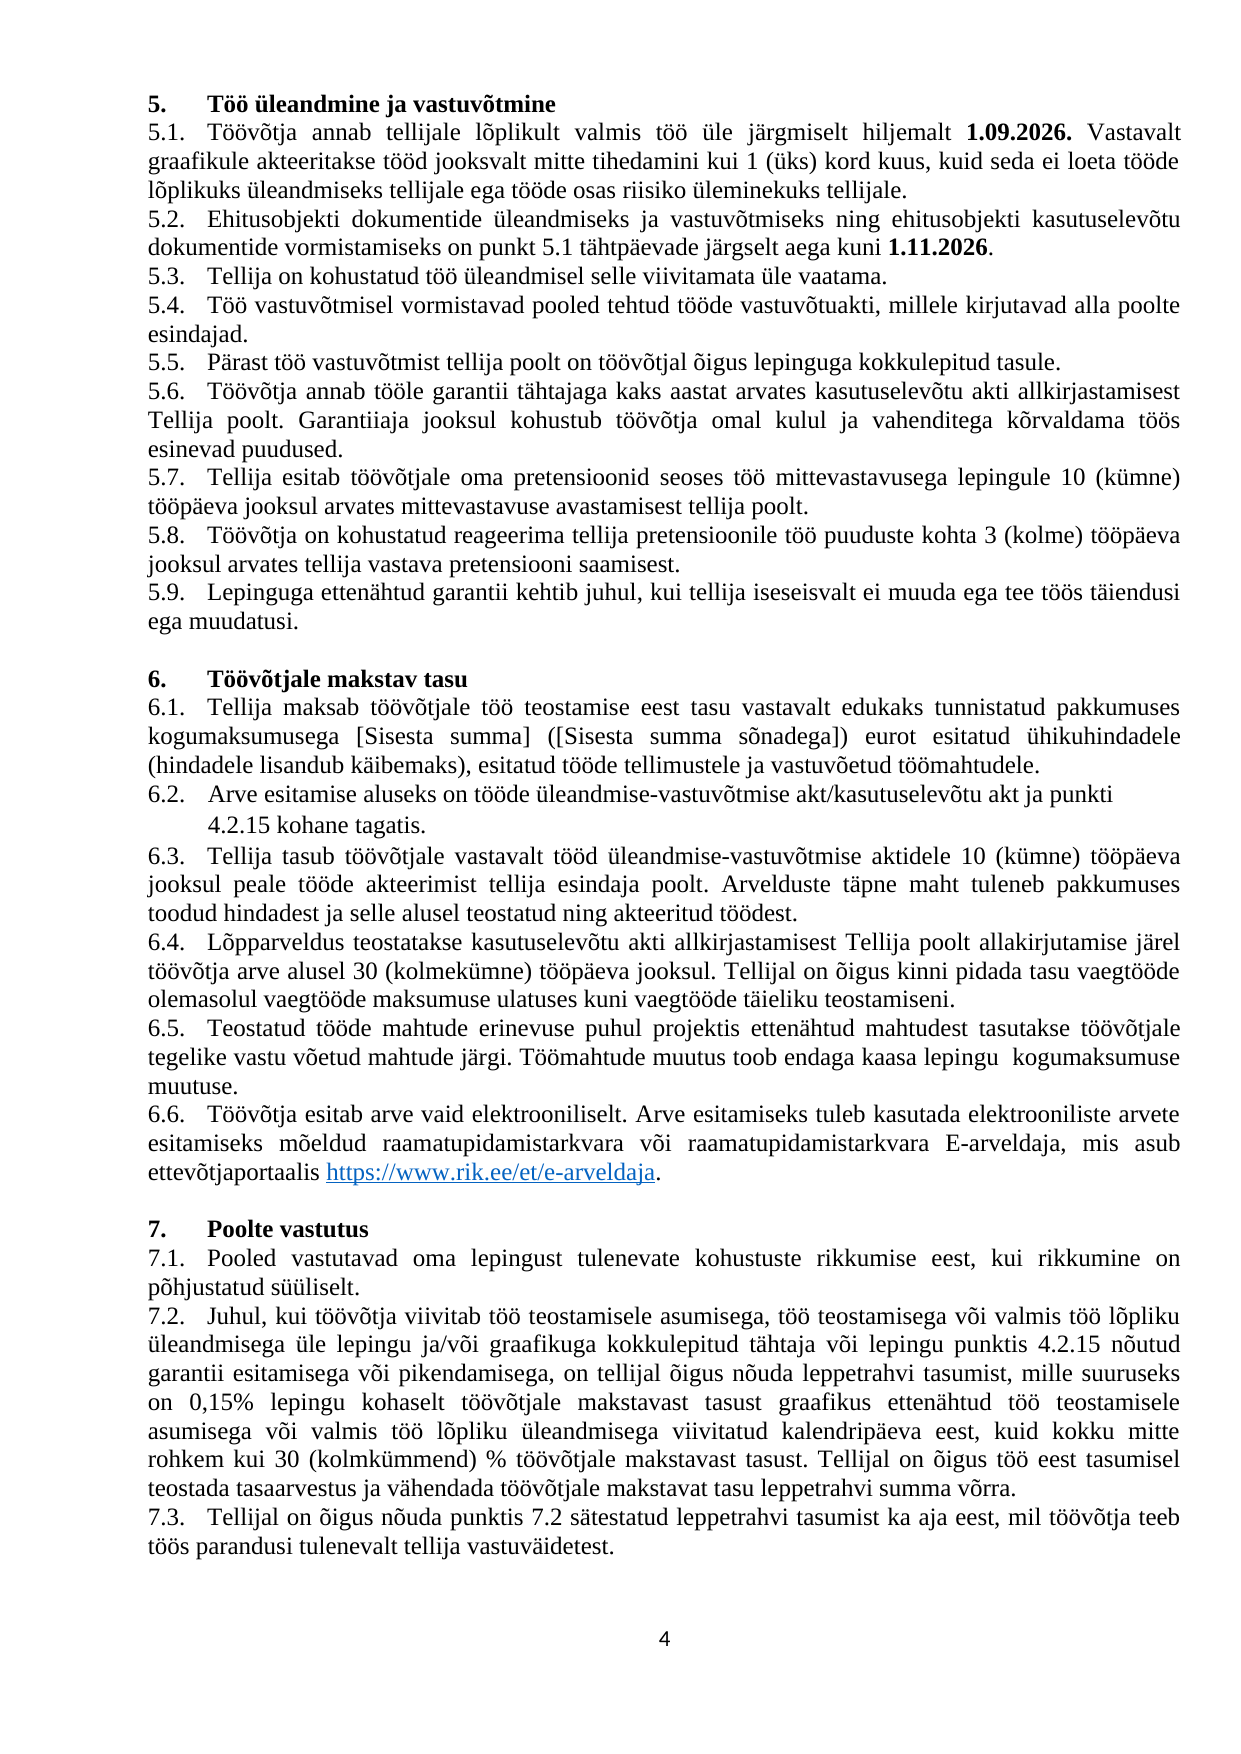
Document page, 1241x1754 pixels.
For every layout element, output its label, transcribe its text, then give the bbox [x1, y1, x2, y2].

text Töövõtja annab tööle garantii tähtajaga kaks aastat arvates kasutuselevõtu akti allkirjastamisest Tellija poolt. Garantiiaja jooksul kohustub töövõtja omal kulul ja vahenditega kõrvaldama töös esinevad puudused. [148, 376, 1181, 462]
text Pärast töö vastuvõtmist tellija poolt on töövõtjal õigus lepinguga kokkulepitud tasule. [148, 347, 1181, 376]
text Tellija esitab töövõtjale oma pretensioonid seoses töö mittevastavusega lepingule 10 (kümne) tööpäeva jooksul arvates mittevastavuse avastamisest tellija poolt. [148, 462, 1181, 520]
text Töövõtja esitab arve vaid elektrooniliselt. Arve esitamiseks tuleb kasutada elektrooniliste arvete esitamiseks mõeldud raamatupidamistarkvara või raamatupidamistarkvara E-arveldaja, mis asub ettevõtjaportaalis https://www.rik.ee/et/e-arveldaja. [148, 1099, 1181, 1186]
text Poolte vastutus [148, 1214, 1181, 1243]
text Töövõtjale makstav tasu [148, 664, 1181, 692]
text Ehitusobjekti dokumentide üleandmiseks ja vastuvõtmiseks ning ehitusobjekti kasutuselevõtu dokumentide vormistamiseks on punkt 5.1 tähtpäevade järgselt aega kuni . [148, 204, 1181, 261]
text Tellija maksab töövõtjale töö teostamise eest tasu vastavalt edukaks tunnistatud pakkumuses kogumaksumusega (eurot esitatud ühikuhindadele (hindadele lisandub käibemaks), esitatud tööde tellimustele ja vastuvõetud töömahtudele. [148, 692, 1181, 779]
text Töö üleandmine ja vastuvõtmine [148, 89, 1181, 117]
text Tellijal on õigus nõuda punktis 7.2 sätestatud leppetrahvi tasumist ka aja eest, mil töövõtja teeb töös parandusi tulenevalt tellija vastuväidetest. [148, 1502, 1181, 1559]
text Tellija on kohustatud töö üleandmisel selle viivitamata üle vaatama. [148, 261, 1181, 290]
text Lõpparveldus teostatakse kasutuselevõtu akti allkirjastamisest Tellija poolt allakirjutamise järel töövõtja arve alusel 30 (kolmekümne) tööpäeva jooksul. Tellijal on õigus kinni pidada tasu vaegtööde olemasolul vaegtööde maksumuse ulatuses kuni vaegtööde täieliku teostamiseni. [148, 927, 1181, 1013]
text Töö vastuvõtmisel vormistavad pooled tehtud tööde vastuvõtuakti, millele kirjutavad alla poolte esindajad. [148, 290, 1181, 347]
text Lepinguga ettenähtud garantii kehtib juhul, kui tellija iseseisvalt ei muuda ega tee töös täiendusi ega muudatusi. [148, 577, 1181, 635]
text Töövõtja annab tellijale lõplikult valmis töö üle järgmiselt hiljemalt 1.09.2026. Vastavalt graafikule akteeritakse tööd jooksvalt mitte tihedamini kui 1 (üks) kord kuus, kuid seda ei loeta tööde lõplikuks üleandmiseks tellijale ega tööde osas riisiko üleminekuks tellijale. [148, 117, 1181, 204]
text Teostatud tööde mahtude erinevuse puhul projektis ettenähtud mahtudest tasutakse töövõtjale tegelike vastu võetud mahtude järgi. Töömahtude muutus toob endaga kaasa lepingu kogumaksumuse muutuse. [148, 1013, 1181, 1099]
text Pooled vastutavad oma lepingust tulenevate kohustuste rikkumise eest, kui rikkumine on põhjustatud süüliselt. [148, 1243, 1181, 1301]
text Tellija tasub töövõtjale vastavalt tööd üleandmise-vastuvõtmise aktidele 10 (kümne) tööpäeva jooksul peale tööde akteerimist tellija esindaja poolt. Arvelduste täpne maht tuleneb pakkumuses toodud hindadest ja selle alusel teostatud ning akteeritud töödest. [148, 841, 1181, 927]
text Arve esitamise aluseks on tööde üleandmise-vastuvõtmise akt/kasutuselevõtu akt ja punkti 4.2.15 kohane tagatis. [148, 779, 1181, 838]
text Juhul, kui töövõtja viivitab töö teostamisele asumisega, töö teostamisega või valmis töö lõpliku üleandmisega üle lepingu ja/või graafikuga kokkulepitud tähtaja või lepingu punktis 4.2.15 nõutud garantii esitamisega või pikendamisega, on tellijal õigus nõuda leppetrahvi tasumist, mille suuruseks on 0,15% lepingu kohaselt töövõtjale makstavast tasust graafikus ettenähtud töö teostamisele asumisega või valmis töö lõpliku üleandmisega viivitatud kalendripäeva eest, kuid kokku mitte rohkem kui 30 (kolmkümmend) % töövõtjale makstavast tasust. Tellijal on õigus töö eest tasumisel teostada tasaarvestus ja vähendada töövõtjale makstavat tasu leppetrahvi summa võrra. [148, 1301, 1181, 1502]
text Töövõtja on kohustatud reageerima tellija pretensioonile töö puuduste kohta 3 (kolme) tööpäeva jooksul arvates tellija vastava pretensiooni saamisest. [148, 520, 1181, 577]
